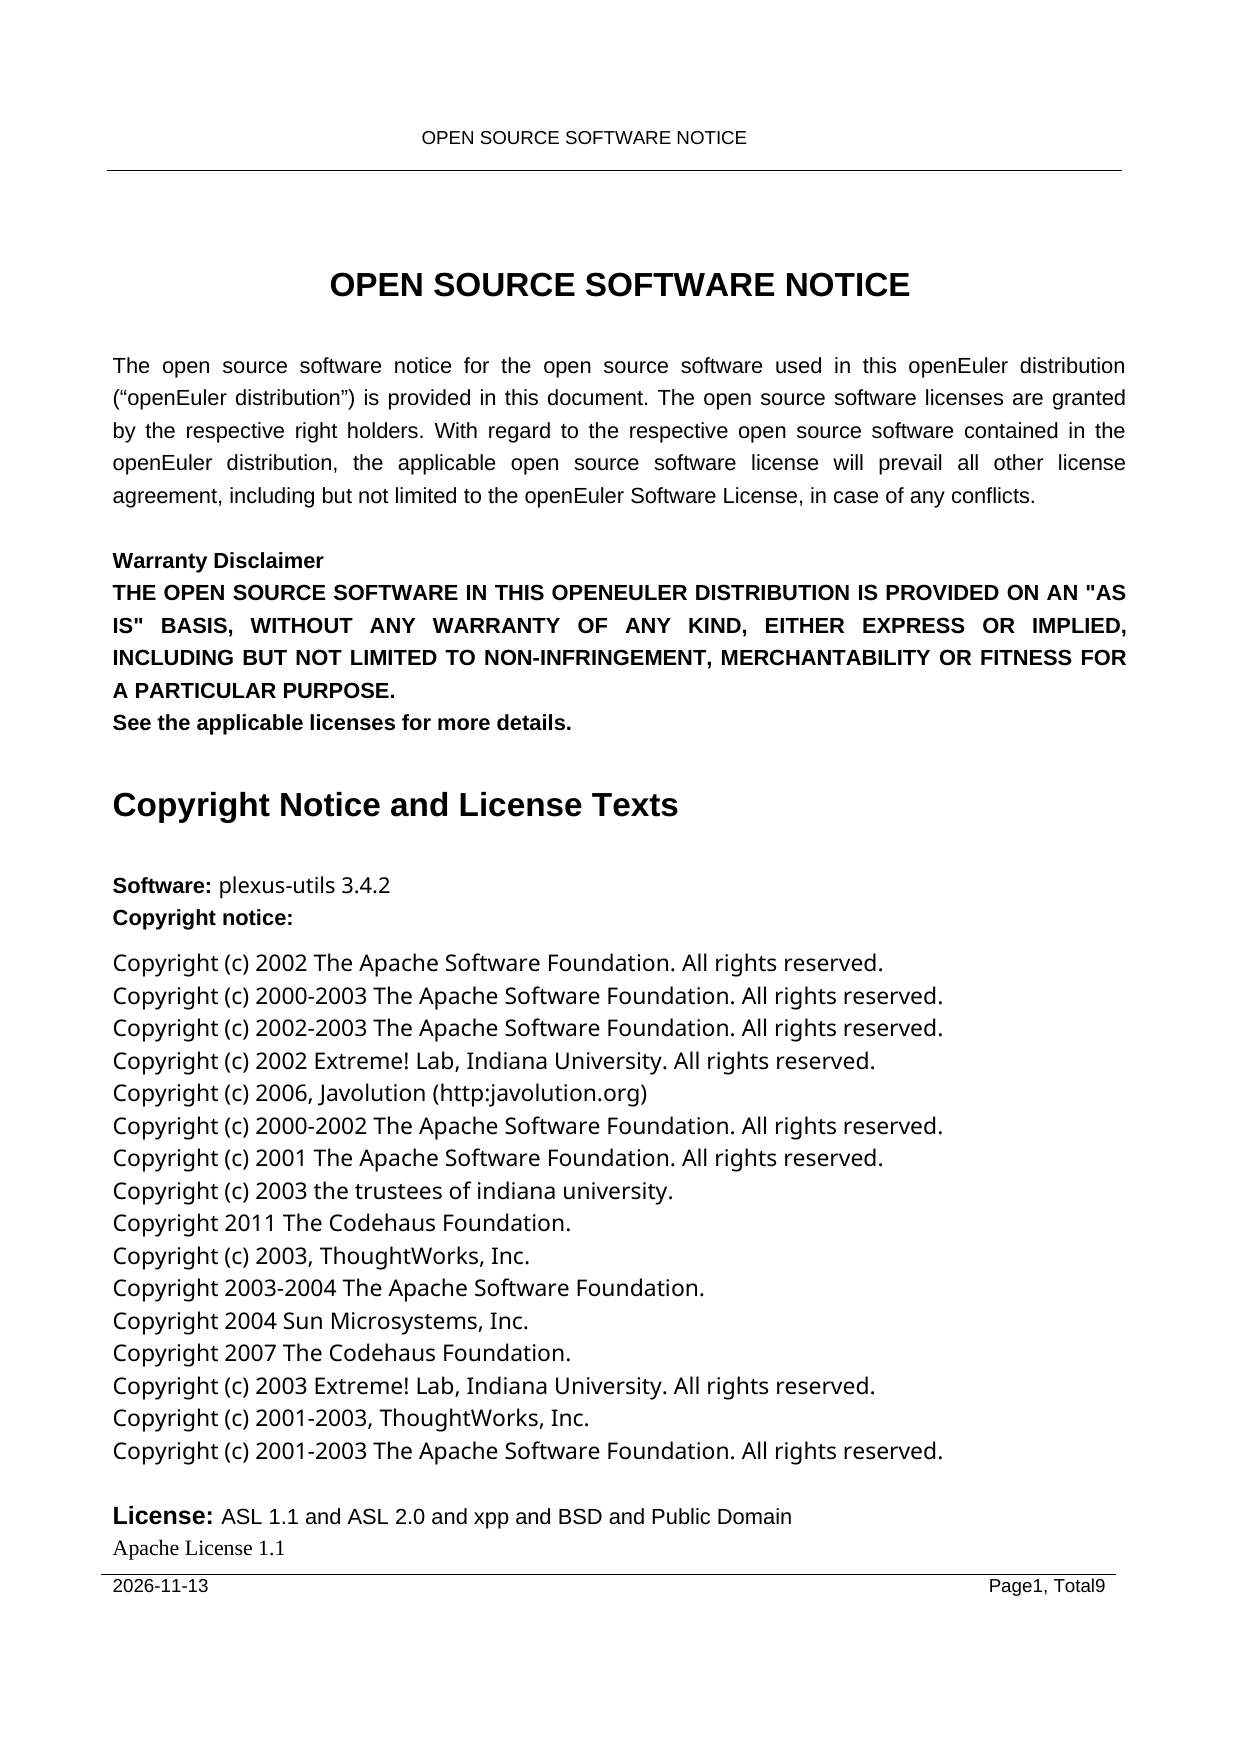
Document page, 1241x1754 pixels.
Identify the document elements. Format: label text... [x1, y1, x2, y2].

text THE OPEN SOURCE SOFTWARE IN THIS OPENEULER DISTRIBUTION IS PROVIDED ON AN "AS IS" BASIS, WITHOUT ANY WARRANTY OF ANY KIND, EITHER EXPRESS OR IMPLIED, INCLUDING BUT NOT LIMITED TO NON-INFRINGEMENT, MERCHANTABILITY OR FITNESS FOR A PARTICULAR PURPOSE. See the applicable licenses for more details. [112, 576, 1128, 739]
text The open source software notice for the open source software used in this openEuler distribution (“openEuler distribution”) is provided in this document. The open source software licenses are granted by the respective right holders. With regard to the respective open source software contained in the openEuler distribution, the applicable open source software license will prevail all other license agreement, including but not limited to the openEuler Software License, in case of any conflicts. [112, 349, 1128, 511]
text Copyright notice: [112, 901, 1128, 934]
text Copyright Notice and License Texts [112, 771, 1128, 836]
text OPEN SOURCE SOFTWARE NOTICE [112, 251, 1128, 316]
title Software: plexus-utils 3.4.2 [112, 869, 1128, 901]
text License: ASL 1.1 and ASL 2.0 and xpp and BSD and Public Domain [112, 1499, 1128, 1532]
text Copyright (c) 2002 The Apache Software Foundation. All rights reserved. Copyright (c) 2000-2003 The Apache Software Foundation. All rights reserved. Copyright (c) 2002-2003 The Apache Software Foundation. All rights reserved. Copyright (c) 2002 Extreme! Lab, Indiana University. All rights reserved. Copyright (c) 2006, Javolution (http:javolution.org) Copyright (c) 2000-2002 The Apache Software Foundation. All rights reserved. Copyright (c) 2001 The Apache Software Foundation. All rights reserved. Copyright (c) 2003 the trustees of indiana university. Copyright 2011 The Codehaus Foundation. Copyright (c) 2003, ThoughtWorks, Inc. Copyright 2003-2004 The Apache Software Foundation. Copyright 2004 Sun Microsystems, Inc. Copyright 2007 The Codehaus Foundation. Copyright (c) 2003 Extreme! Lab, Indiana University. All rights reserved. Copyright (c) 2001-2003, ThoughtWorks, Inc. Copyright (c) 2001-2003 The Apache Software Foundation. All rights reserved. [112, 947, 1128, 1499]
text Warranty Disclaimer [112, 544, 1128, 576]
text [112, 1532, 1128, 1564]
